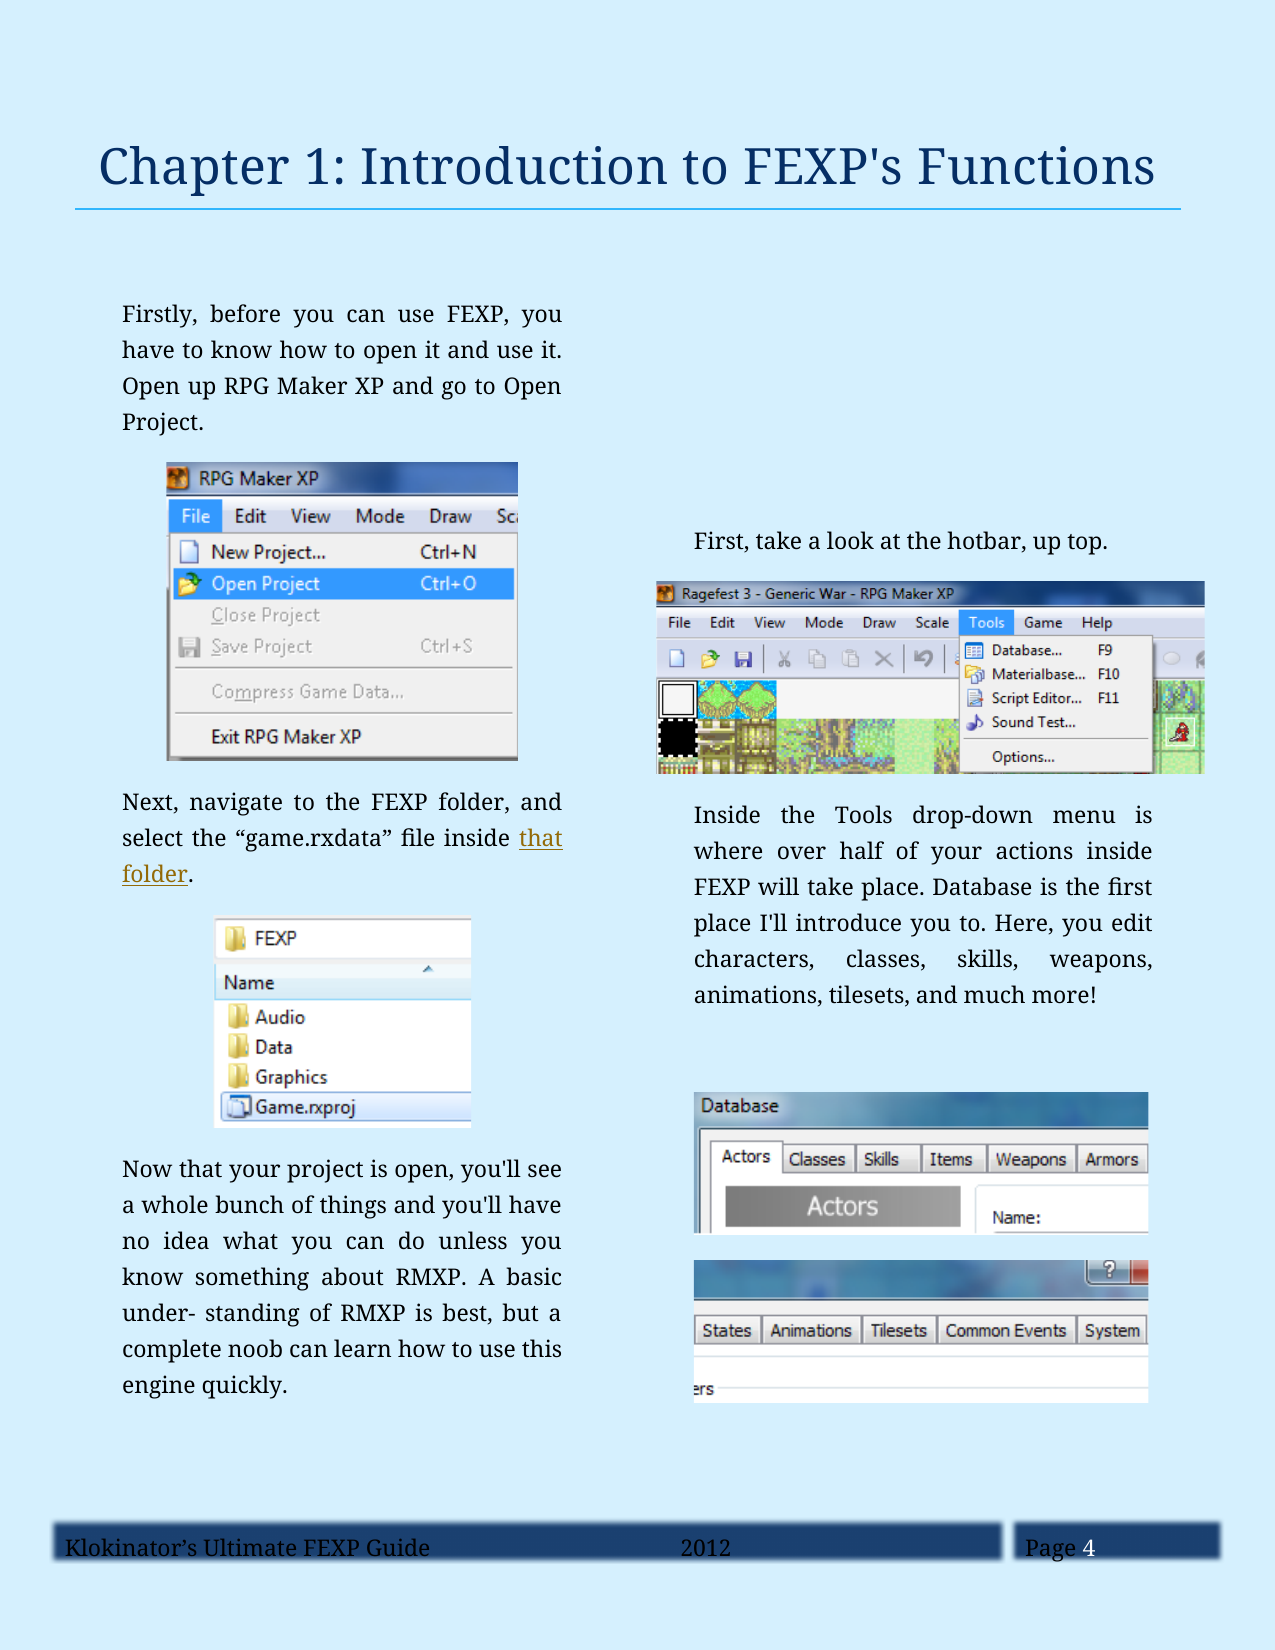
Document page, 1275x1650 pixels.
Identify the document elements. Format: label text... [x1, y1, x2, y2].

picture [693, 1260, 1149, 1403]
text Inside the Tools drop-down menu is where over half of your actions inside FEXP will take place. Database is the first place I'll introduce you to. Here, you edit characters, classes, skills, weapons, animations, tilesets, and much more! [694, 799, 1153, 1010]
picture [693, 1092, 1149, 1235]
text First, take a look at the hotbar, up top. [694, 525, 1153, 556]
text Now that your project is open, you'll see a whole bunch of things and you'll have no idea what you can do unless you know something about RMXP. A basic under- standing of RMXP is best, but a complete noob can learn how to use this engine quickly. [122, 1153, 562, 1400]
picture [213, 915, 472, 1128]
picture [166, 462, 518, 761]
text Next, navigate to the FEXP folder, and select the “game.rxdata” file inside that folder. [122, 786, 562, 889]
picture [656, 581, 1205, 774]
title Chapter 1: Introduction to FEXP's Functions [75, 131, 1181, 208]
text Firstly, before you can use FEXP, you have to know how to open it and use it. Open up RPG Maker XP and go to Open Project. [122, 298, 562, 437]
